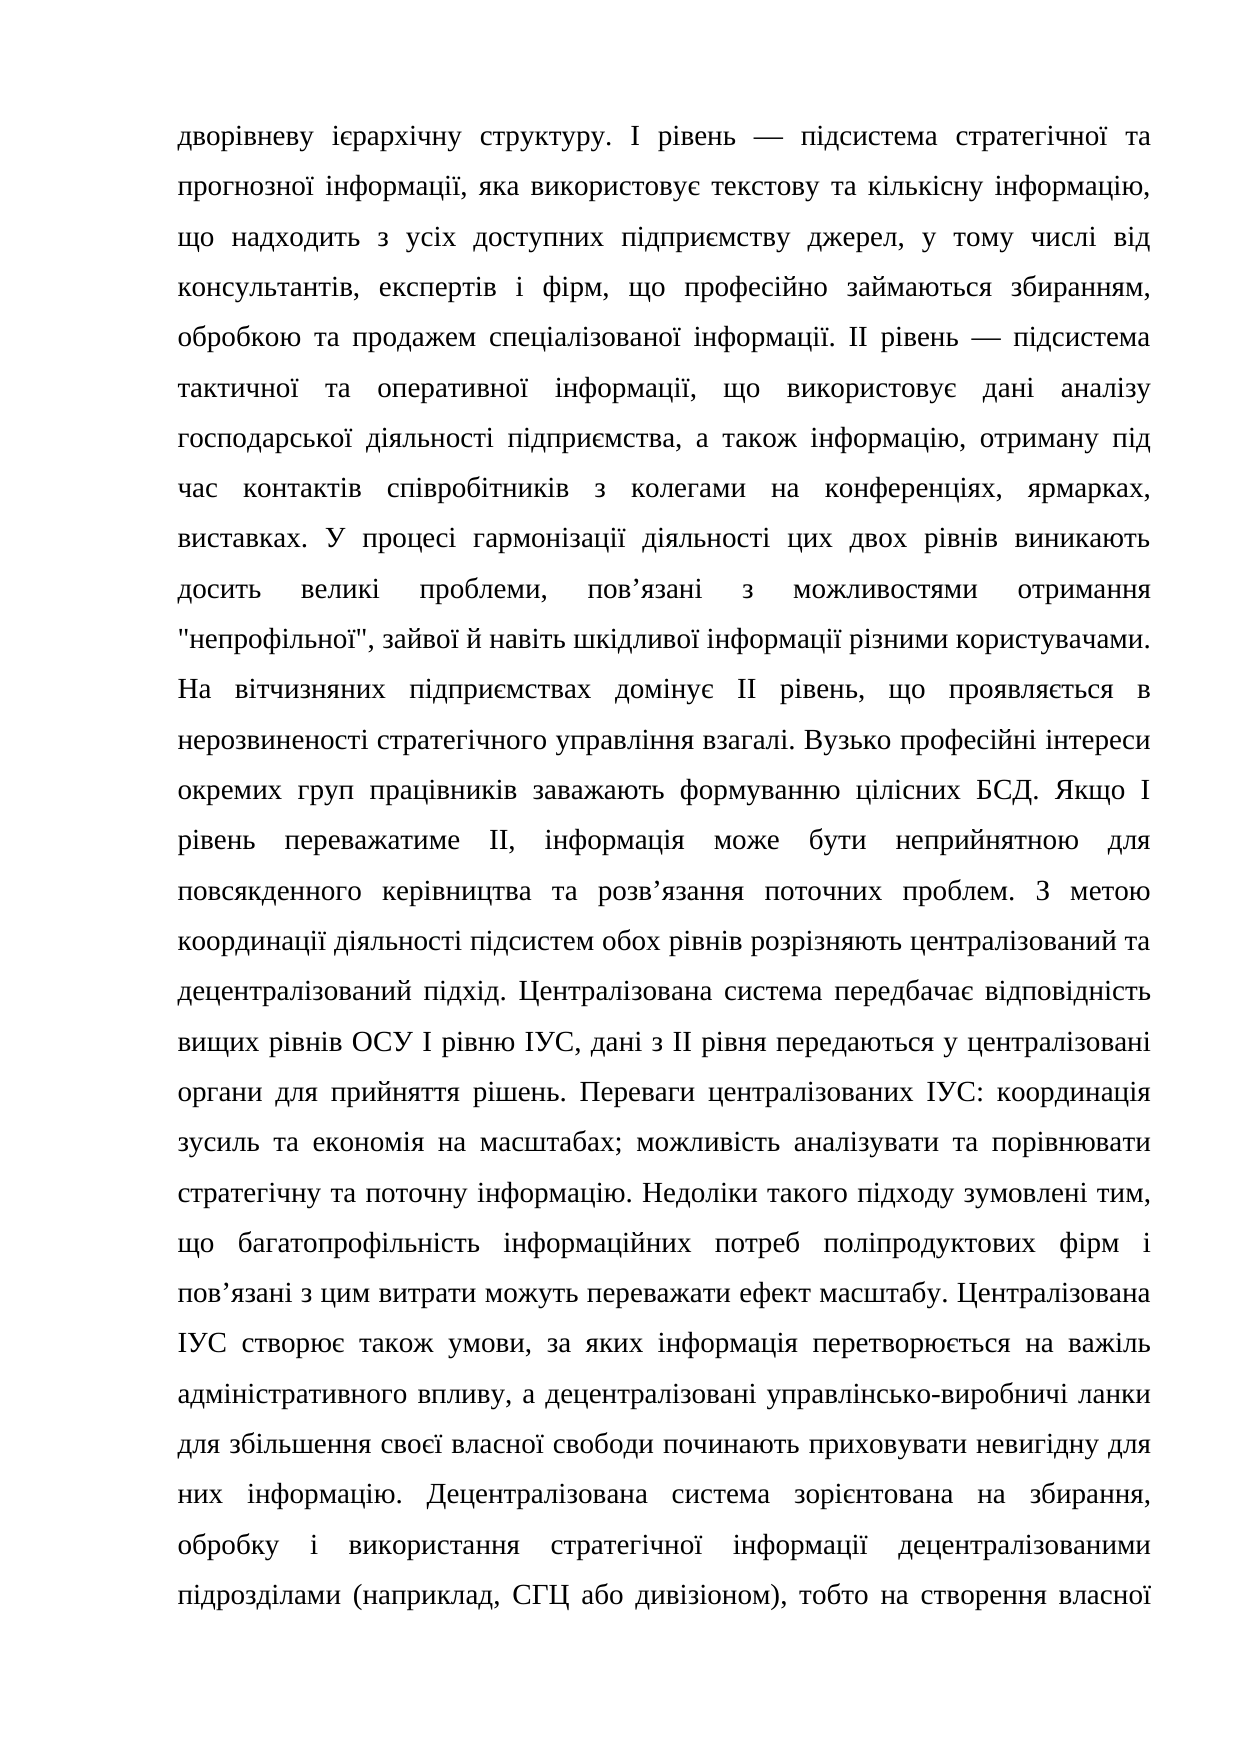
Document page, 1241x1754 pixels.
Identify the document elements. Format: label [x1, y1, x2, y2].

text [177, 118, 1152, 1611]
